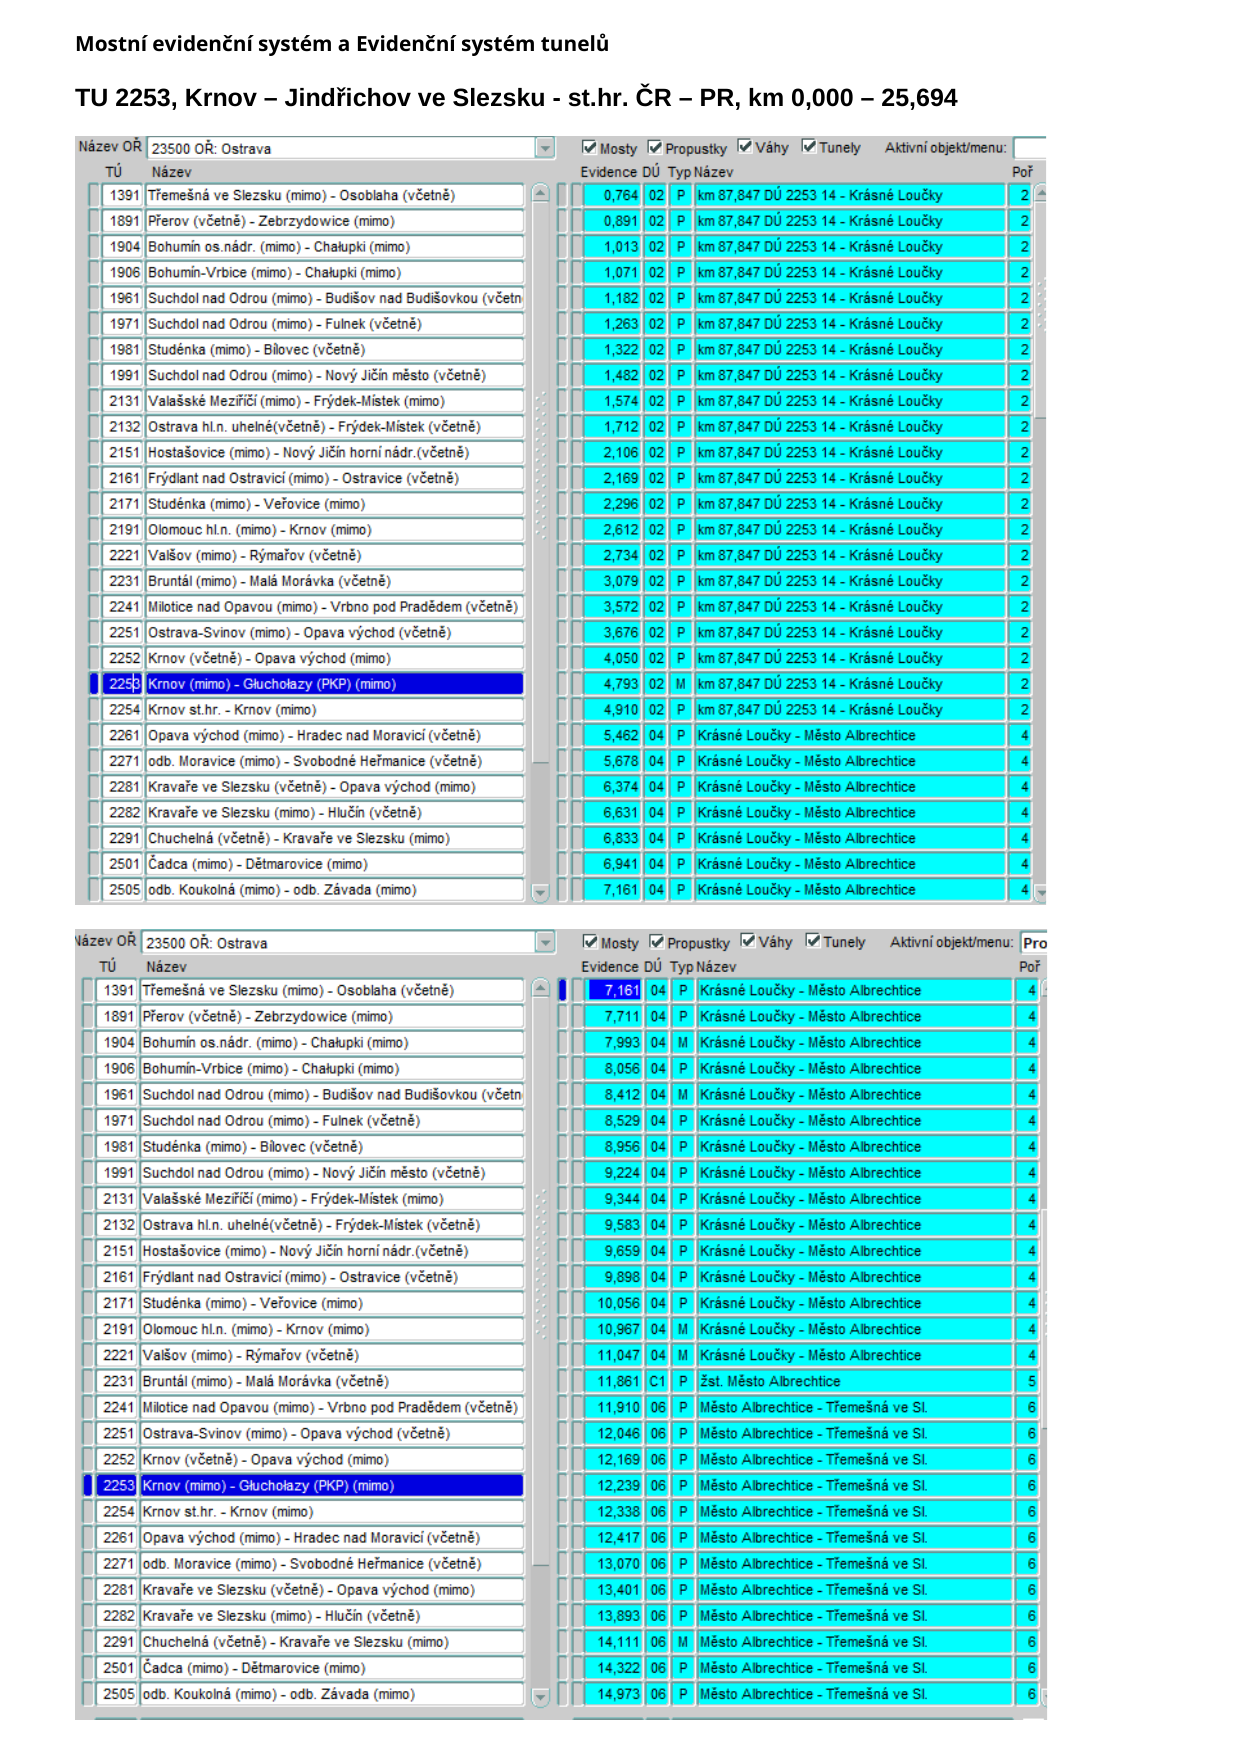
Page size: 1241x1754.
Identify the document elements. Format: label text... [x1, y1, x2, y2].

text Mostní evidenční systém a Evidenční systém tunelů [75, 29, 1165, 58]
text TU 2253, Krnov – Jindřichov ve Slezsku - st.hr. ČR – PR, km 0,000 – 25,694 [75, 83, 1165, 112]
